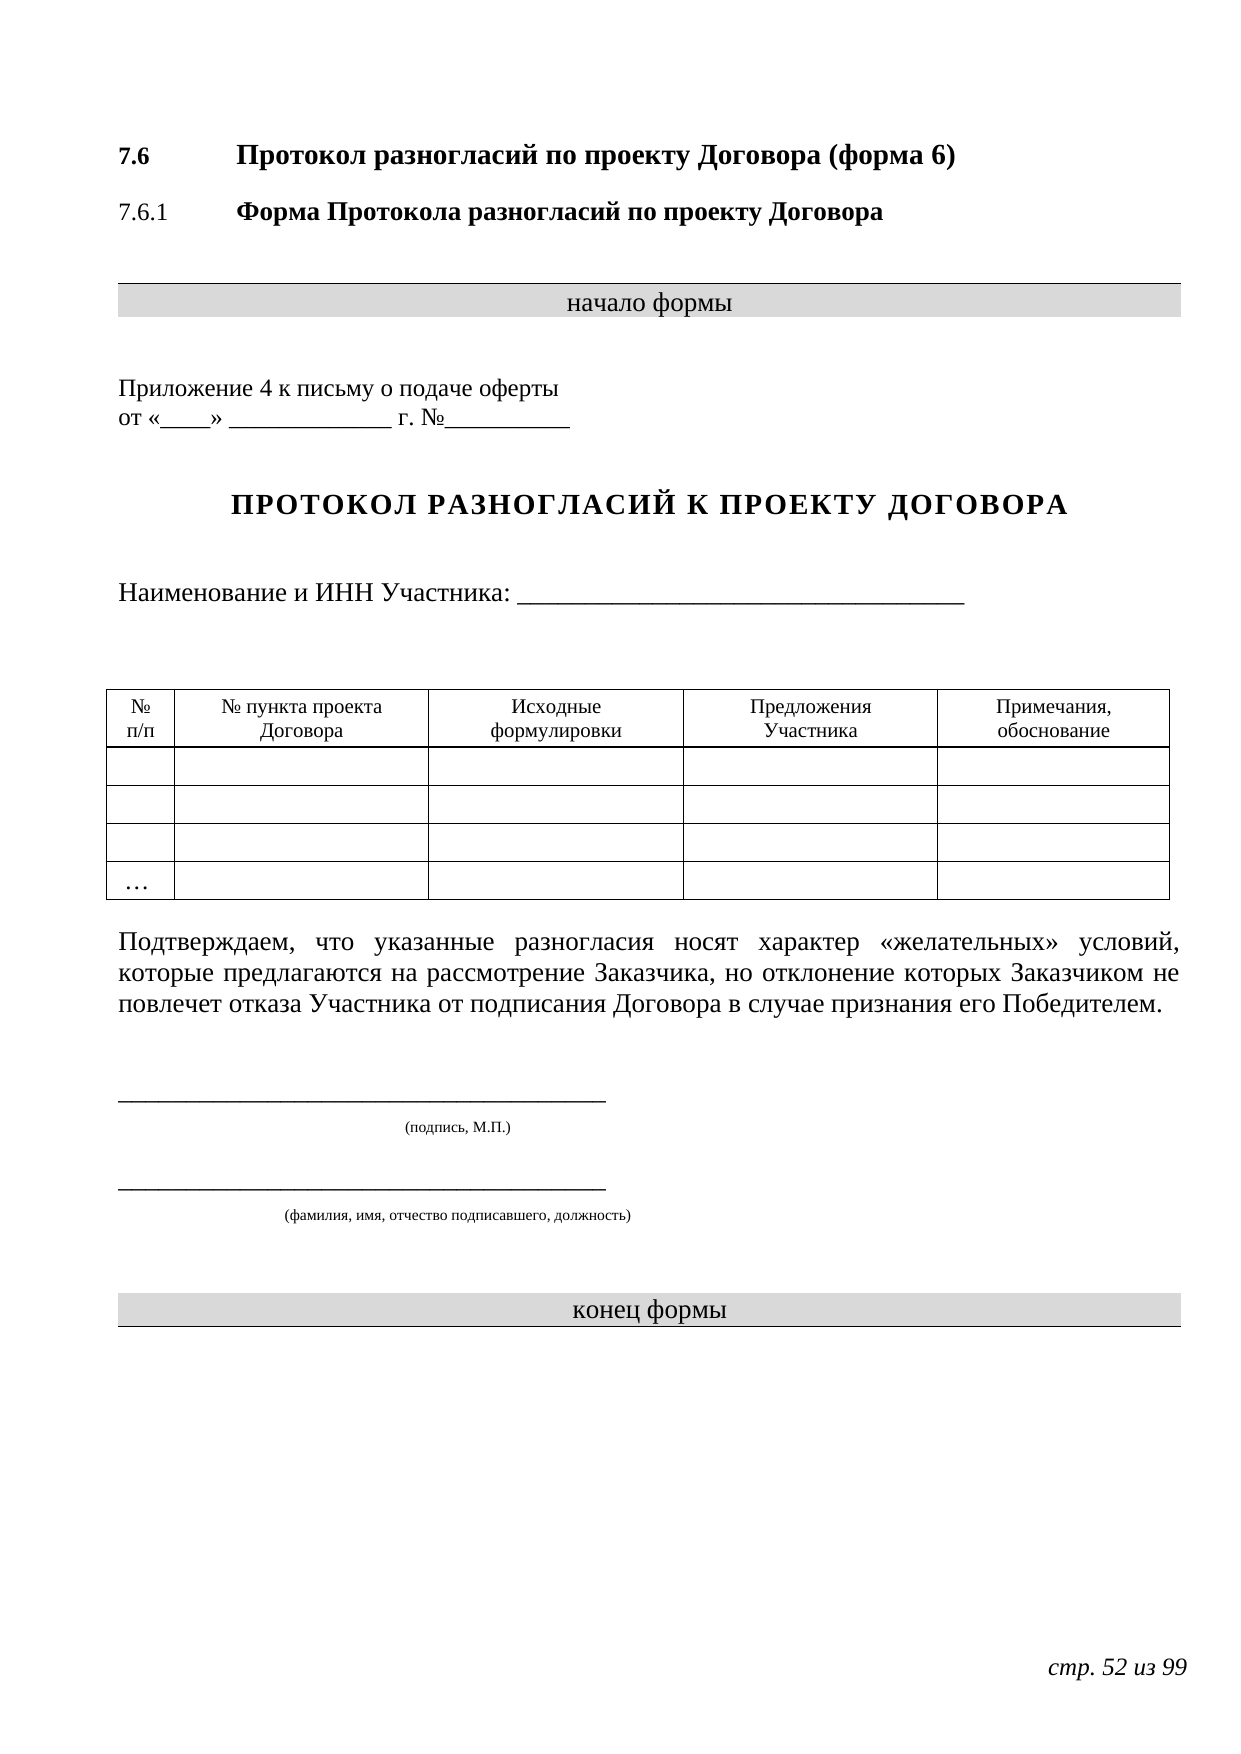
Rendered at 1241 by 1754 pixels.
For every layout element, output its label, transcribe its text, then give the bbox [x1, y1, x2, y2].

table_cell [429, 748, 683, 784]
table_header № п/п [107, 690, 174, 746]
table_header Примечания, обоснование [938, 690, 1169, 746]
table_cell [684, 786, 937, 823]
table_cell [429, 824, 683, 861]
table_cell [684, 748, 937, 784]
table_cell [107, 748, 174, 784]
text Протокол разногласий к проекту Договора [118, 487, 1181, 520]
text Форма Протокола разногласий по проекту Договора [118, 196, 1181, 227]
table_header № пункта проекта Договора [175, 690, 428, 746]
table_cell [429, 862, 683, 899]
text Подтверждаем, что указанные разногласия носят характер «желательных» условий, которые предлагаются на рассмотрение Заказчика, но отклонение которых Заказчиком не повлечет отказа Участника от подписания Договора в случае признания его Победителем. [118, 925, 1181, 1018]
table_header Предложения Участника [684, 690, 937, 746]
text ____________________________________ [118, 1074, 1181, 1106]
table_cell … [107, 862, 174, 899]
text конец формы [118, 1293, 1181, 1326]
table_cell [684, 862, 937, 899]
text Наименование и ИНН Участника: _________________________________ [118, 577, 1181, 608]
text Приложение 4 к письму о подаче оферты от «____» _____________ г. №__________ [118, 373, 1181, 431]
table_cell [938, 748, 1169, 784]
table_cell [938, 786, 1169, 823]
subtitle Протокол разногласий по проекту Договора (форма 6) [118, 137, 1181, 171]
table_cell [107, 824, 174, 861]
table_cell [175, 824, 428, 861]
table_cell [938, 862, 1169, 899]
table_cell [684, 824, 937, 861]
table_cell [938, 824, 1169, 861]
table_cell [175, 786, 428, 823]
text ____________________________________ [118, 1162, 1181, 1193]
text (фамилия, имя, отчество подписавшего, должность) [118, 1205, 797, 1237]
table_cell [429, 786, 683, 823]
table_cell [175, 748, 428, 784]
text (подпись, М.П.) [118, 1118, 797, 1149]
table_cell [175, 862, 428, 899]
table_header Исходные формулировки [429, 690, 683, 746]
text начало формы [118, 284, 1181, 317]
table_cell [107, 786, 174, 823]
